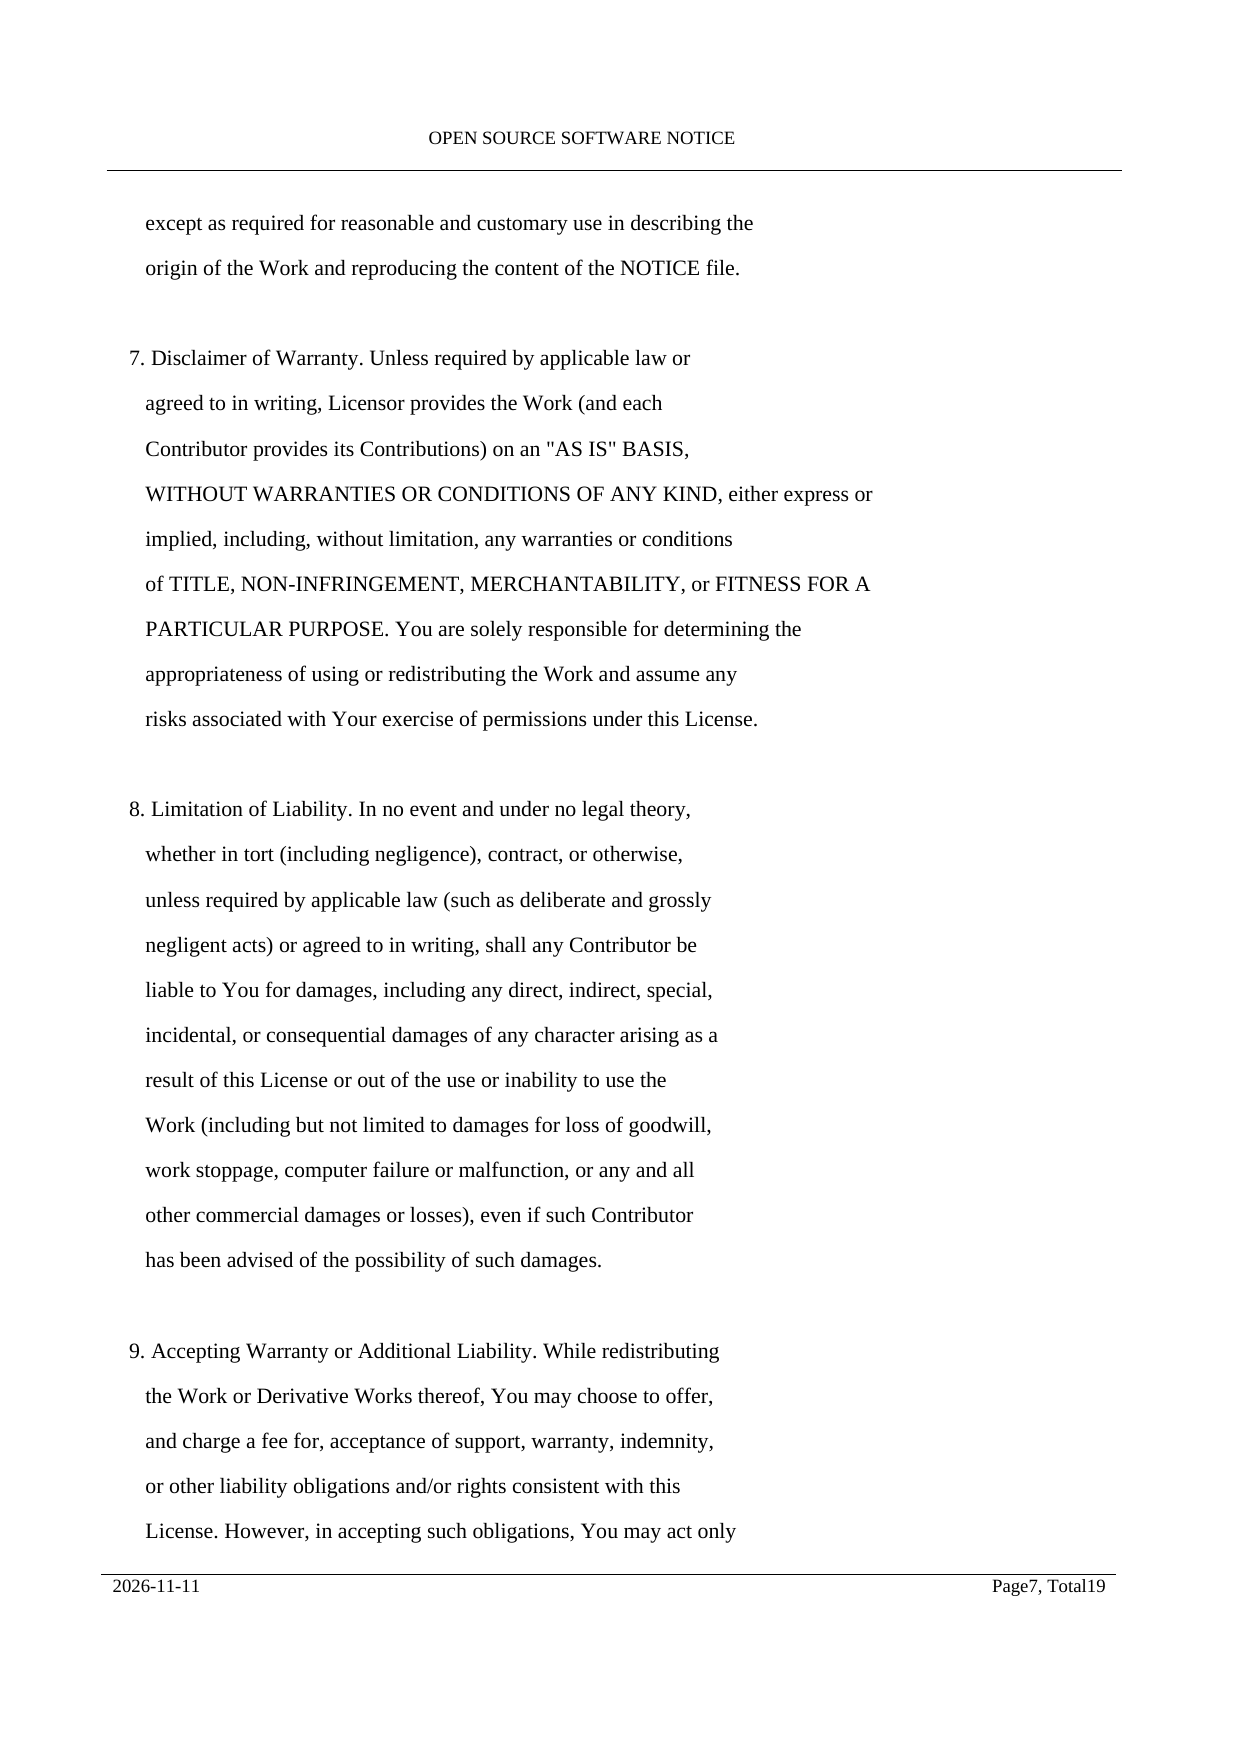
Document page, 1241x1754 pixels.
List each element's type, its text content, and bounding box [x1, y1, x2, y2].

text liable to You for damages, including any direct, indirect, special, [112, 973, 1128, 1006]
text appropriateness of using or redistributing the Work and assume any [112, 657, 1128, 690]
text of TITLE, NON-INFRINGEMENT, MERCHANTABILITY, or FITNESS FOR A [112, 567, 1128, 600]
text Work (including but not limited to damages for loss of goodwill, [112, 1108, 1128, 1141]
text License. However, in accepting such obligations, You may act only [112, 1514, 1128, 1547]
text origin of the Work and reproducing the content of the NOTICE file. [112, 251, 1128, 284]
text agreed to in writing, Licensor provides the Work (and each [112, 387, 1128, 419]
text risks associated with Your exercise of permissions under this License. [112, 702, 1128, 735]
text has been advised of the possibility of such damages. [112, 1244, 1128, 1276]
text result of this License or out of the use or inability to use the [112, 1063, 1128, 1096]
text WITHOUT WARRANTIES OR CONDITIONS OF ANY KIND, either express or [112, 477, 1128, 509]
text 7. Disclaimer of Warranty. Unless required by applicable law or [112, 342, 1128, 374]
text Contributor provides its Contributions) on an "AS IS" BASIS, [112, 432, 1128, 464]
text implied, including, without limitation, any warranties or conditions [112, 522, 1128, 554]
text 9. Accepting Warranty or Additional Liability. While redistributing [112, 1334, 1128, 1366]
text unless required by applicable law (such as deliberate and grossly [112, 883, 1128, 915]
text except as required for reasonable and customary use in describing the [112, 206, 1128, 239]
text or other liability obligations and/or rights consistent with this [112, 1469, 1128, 1502]
text PARTICULAR PURPOSE. You are solely responsible for determining the [112, 612, 1128, 645]
text incidental, or consequential damages of any character arising as a [112, 1018, 1128, 1051]
text negligent acts) or agreed to in writing, shall any Contributor be [112, 928, 1128, 961]
text the Work or Derivative Works thereof, You may choose to offer, [112, 1379, 1128, 1412]
text whether in tort (including negligence), contract, or otherwise, [112, 838, 1128, 870]
text and charge a fee for, acceptance of support, warranty, indemnity, [112, 1424, 1128, 1457]
text other commercial damages or losses), even if such Contributor [112, 1199, 1128, 1231]
text work stoppage, computer failure or malfunction, or any and all [112, 1153, 1128, 1186]
text 8. Limitation of Liability. In no event and under no legal theory, [112, 793, 1128, 825]
